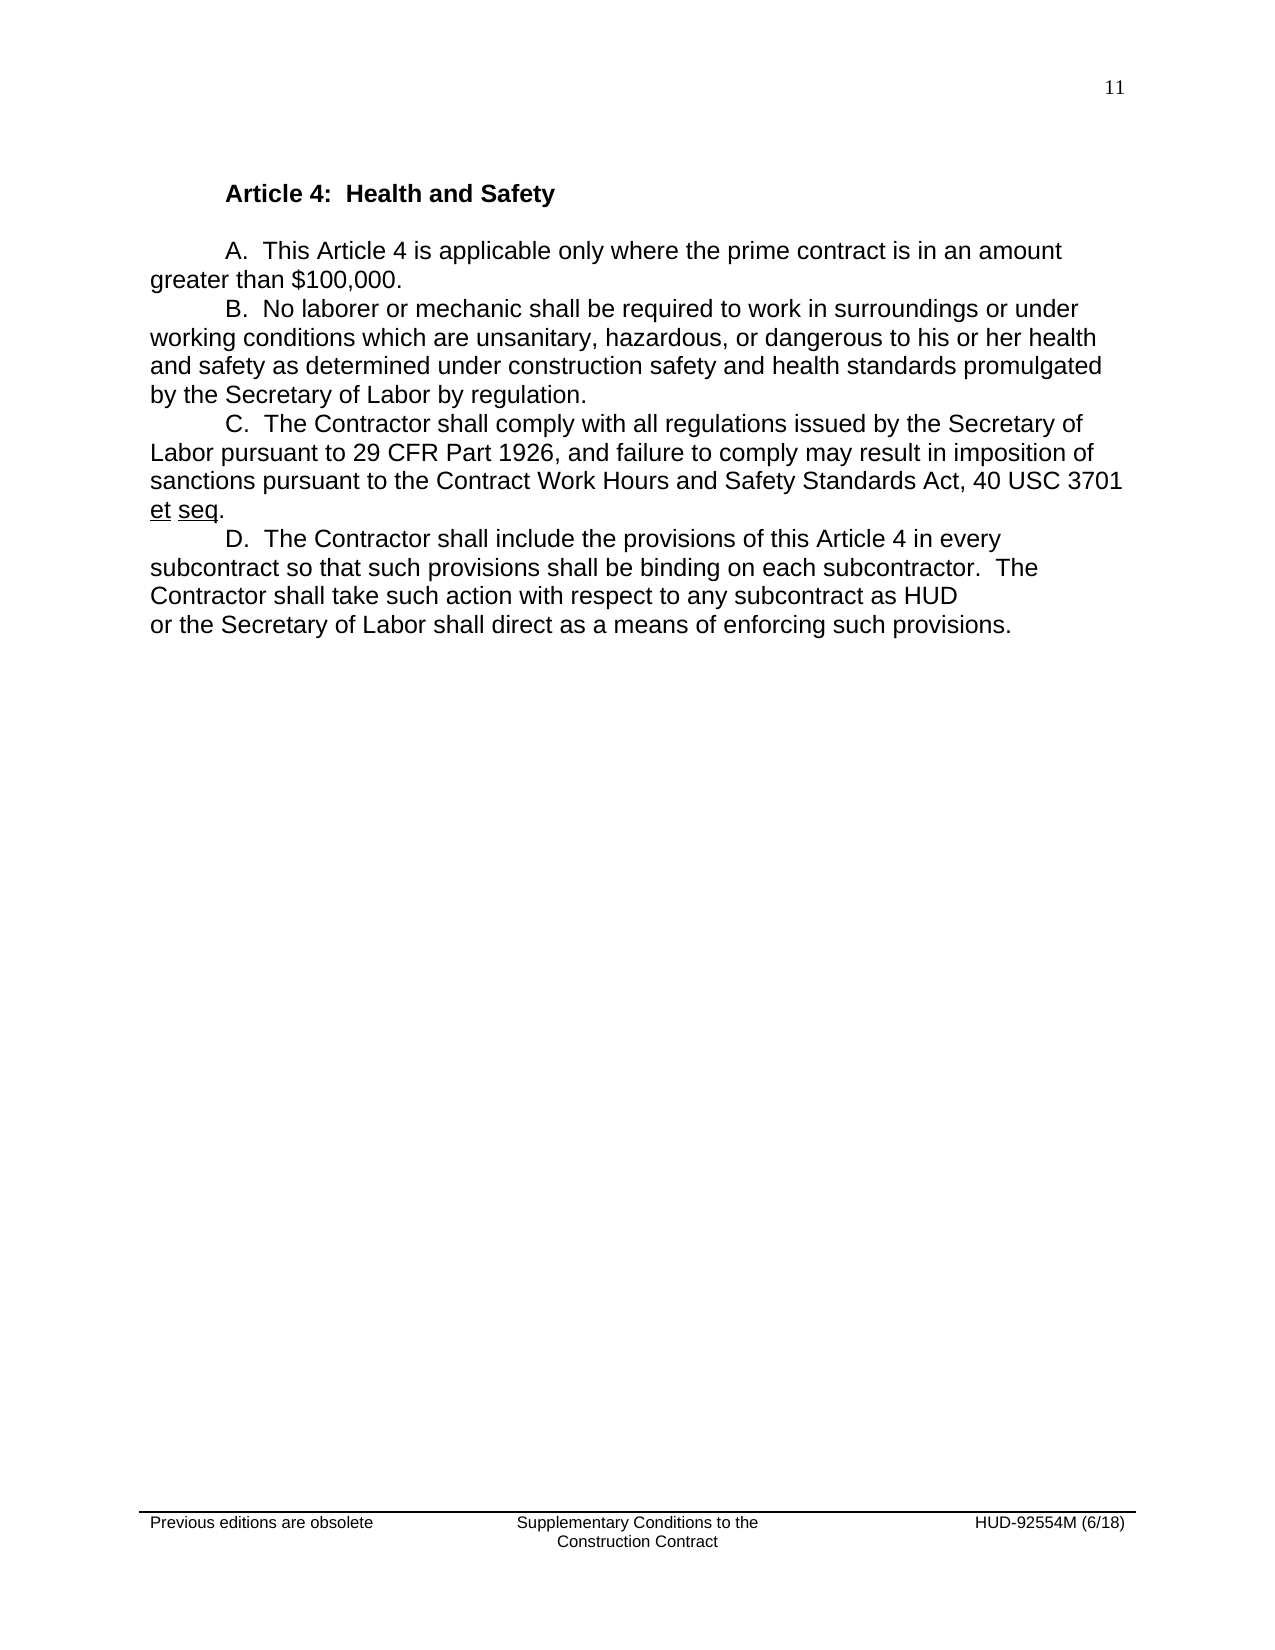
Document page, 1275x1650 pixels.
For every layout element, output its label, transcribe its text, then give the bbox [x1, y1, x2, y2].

text A. This Article 4 is applicable only where the prime contract is in an amount greater than $100,000. [150, 236, 1125, 294]
text C. The Contractor shall comply with all regulations issued by the Secretary of Labor pursuant to 29 CFR Part 1926, and failure to comply may result in imposition of sanctions pursuant to the Contract Work Hours and Safety Standards Act, 40 USC 3701 et seq. [150, 409, 1125, 524]
text or the Secretary of Labor shall direct as a means of enforcing such provisions. [150, 610, 1125, 639]
text D. The Contractor shall include the provisions of this Article 4 in every subcontract so that such provisions shall be binding on each subcontractor. The Contractor shall take such action with respect to any subcontract as HUD [150, 524, 1125, 610]
text Article 4: Health and Safety [150, 179, 1125, 207]
text B. No laborer or mechanic shall be required to work in surroundings or under working conditions which are unsanitary, hazardous, or dangerous to his or her health and safety as determined under construction safety and health standards promulgated by the Secretary of Labor by regulation. [150, 294, 1125, 409]
